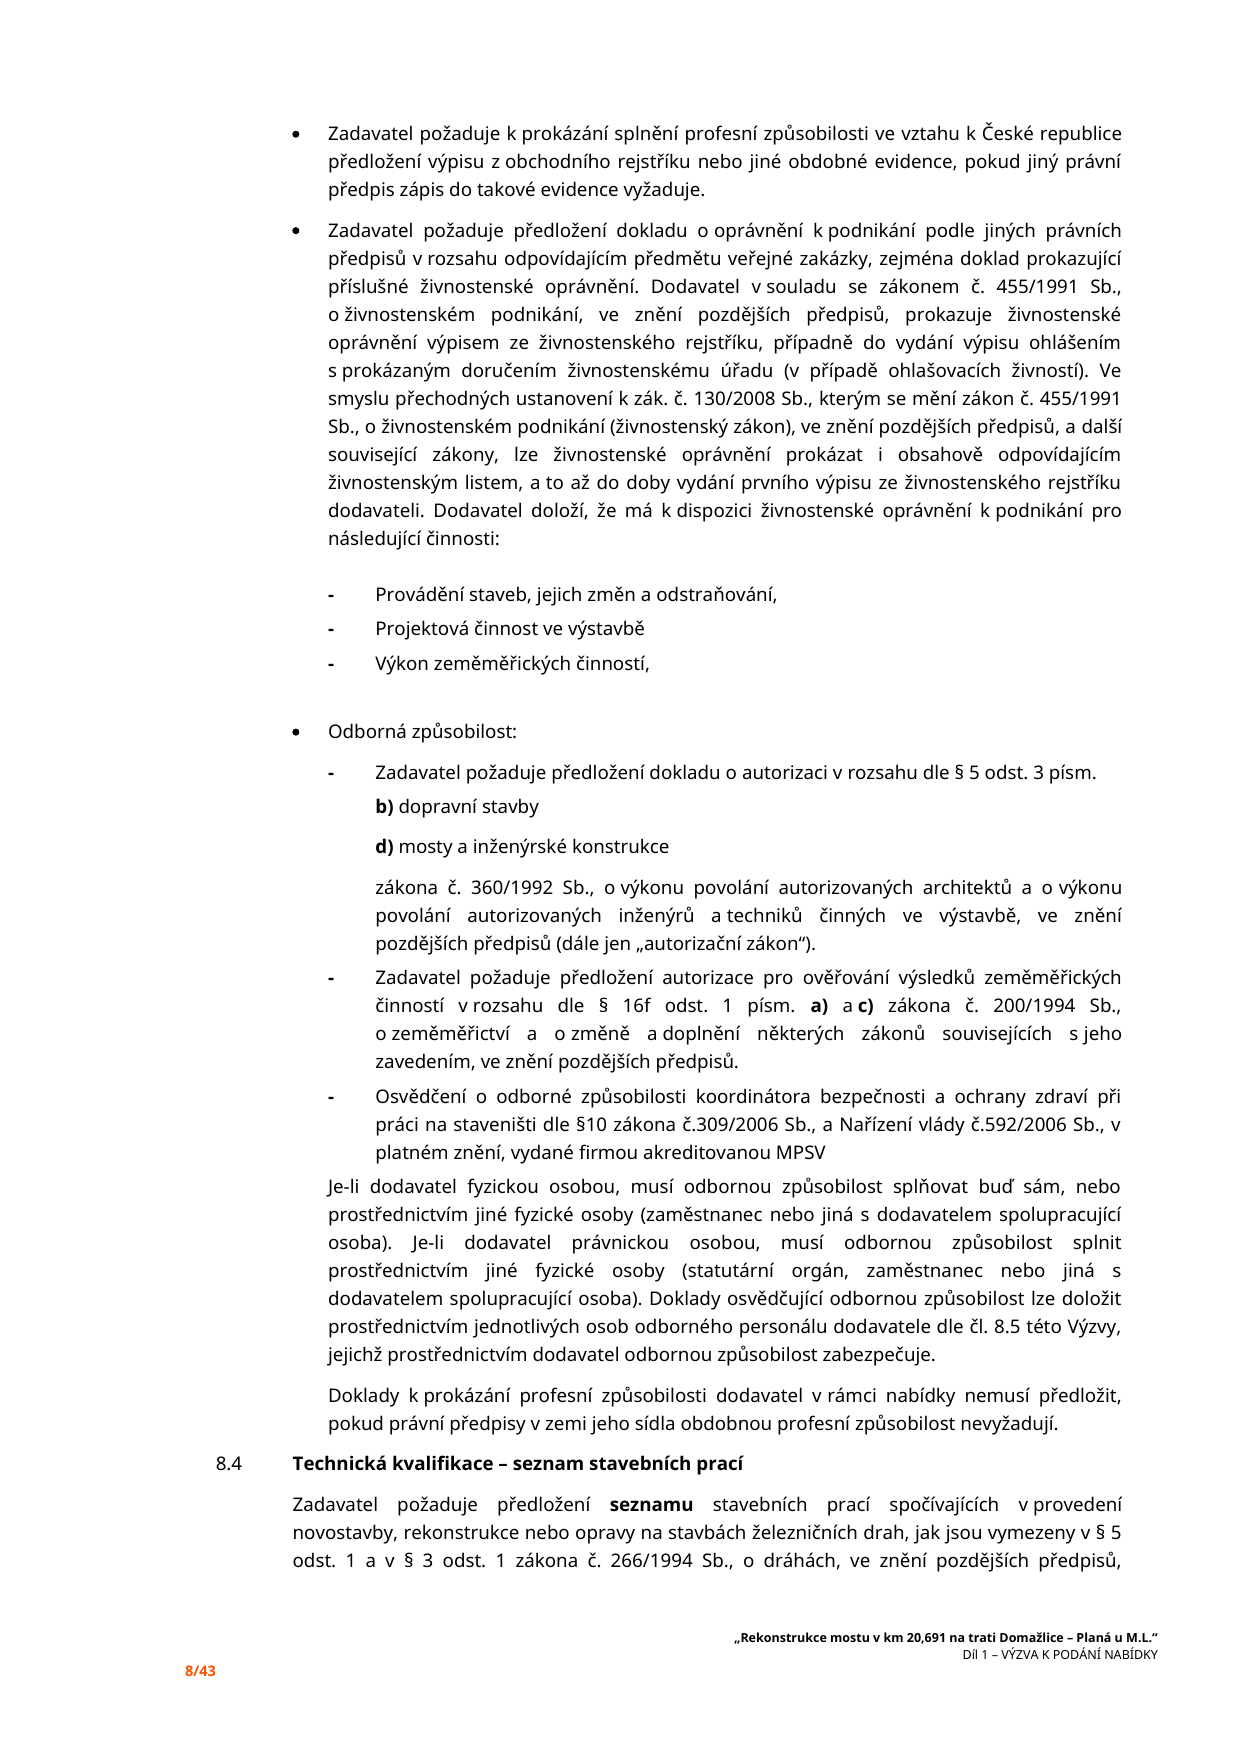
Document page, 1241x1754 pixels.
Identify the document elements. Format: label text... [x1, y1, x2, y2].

text Zadavatel požaduje předložení dokladu o oprávnění k podnikání podle jiných právních předpisů v rozsahu odpovídajícím předmětu veřejné zakázky, zejména doklad prokazující příslušné živnostenské oprávnění. Dodavatel v souladu se zákonem č. 455/1991 Sb., o živnostenském podnikání, ve znění pozdějších předpisů, prokazuje živnostenské oprávnění výpisem ze živnostenského rejstříku, případně do vydání výpisu ohlášením s prokázaným doručením živnostenskému úřadu (v případě ohlašovacích živností). Ve smyslu přechodných ustanovení k zák. č. 130/2008 Sb., kterým se mění zákon č. 455/1991 Sb., o živnostenském podnikání (živnostenský zákon), ve znění pozdějších předpisů, a další související zákony, lze živnostenské oprávnění prokázat i obsahově odpovídajícím živnostenským listem, a to až do doby vydání prvního výpisu ze živnostenského rejstříku dodavateli. Dodavatel doloží, že má k dispozici živnostenské oprávnění k podnikání pro následující činnosti: [292, 217, 1122, 551]
text Technická kvalifikace – seznam stavebních prací [216, 1451, 1122, 1476]
list d) mosty a inženýrské konstrukce [339, 834, 1122, 859]
text Provádění staveb, jejich změn a odstraňování, [328, 581, 1122, 607]
text Osvědčení o odborné způsobilosti koordinátora bezpečnosti a ochrany zdraví při práci na staveništi dle §10 zákona č.309/2006 Sb., a Nařízení vlády č.592/2006 Sb., v platném znění, vydané firmou akreditovanou MPSV [328, 1083, 1122, 1164]
text Je-li dodavatel fyzickou osobou, musí odbornou způsobilost splňovat buď sám, nebo prostřednictvím jiné fyzické osoby (zaměstnanec nebo jiná s dodavatelem spolupracující osoba). Je-li dodavatel právnickou osobou, musí odbornou způsobilost splnit prostřednictvím jiné fyzické osoby (statutární orgán, zaměstnanec nebo jiná s dodavatelem spolupracující osoba). Doklady osvědčující odbornou způsobilost lze doložit prostřednictvím jednotlivých osob odborného personálu dodavatele dle čl. 8.5 této Výzvy, jejichž prostřednictvím dodavatel odbornou způsobilost zabezpečuje. [328, 1173, 1122, 1367]
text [292, 1491, 1122, 1573]
text Zadavatel požaduje k prokázání splnění profesní způsobilosti ve vztahu k České republice předložení výpisu z obchodního rejstříku nebo jiné obdobné evidence, pokud jiný právní předpis zápis do takové evidence vyžaduje. [292, 121, 1122, 202]
text Odborná způsobilost: [292, 718, 1122, 744]
list zákona č. 360/1992 Sb., o výkonu povolání autorizovaných architektů a o výkonu povolání autorizovaných inženýrů a techniků činných ve výstavbě, ve znění pozdějších předpisů (dále jen „autorizační zákon“). [375, 874, 1122, 956]
text Výkon zeměměřických činností, [328, 650, 1122, 676]
text Projektová činnost ve výstavbě [328, 616, 1122, 641]
text Zadavatel požaduje předložení dokladu o autorizaci v rozsahu dle § 5 odst. 3 písm. [328, 759, 1122, 784]
text Doklady k prokázání profesní způsobilosti dodavatel v rámci nabídky nemusí předložit, pokud právní předpisy v zemi jeho sídla obdobnou profesní způsobilost nevyžadují. [328, 1382, 1122, 1436]
list b) dopravní stavby [339, 793, 1122, 819]
text Zadavatel požaduje předložení autorizace pro ověřování výsledků zeměměřických činností v rozsahu dle § 16f odst. 1 písm. a) a c) zákona č. 200/1994 Sb., o zeměměřictví a o změně a doplnění některých zákonů souvisejících s jeho zavedením, ve znění pozdějších předpisů. [328, 965, 1122, 1074]
